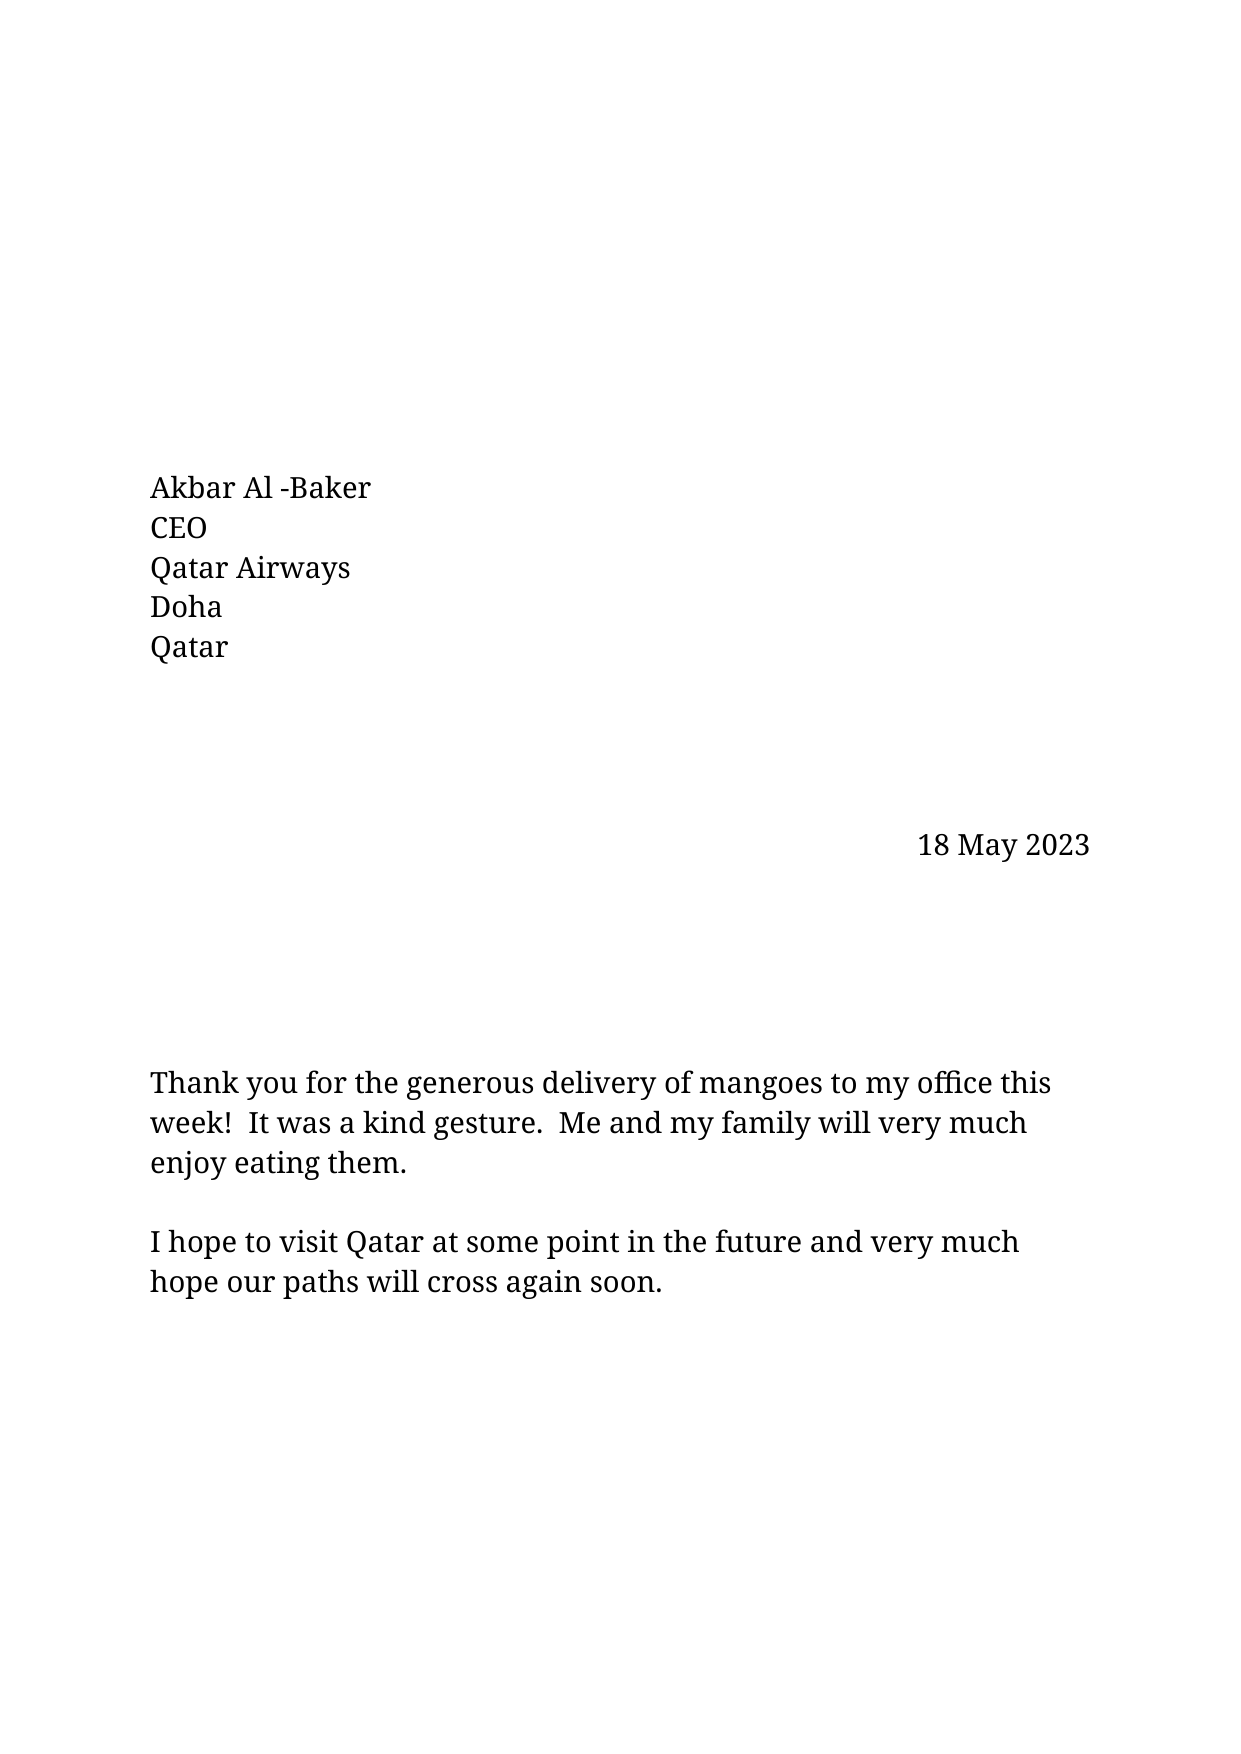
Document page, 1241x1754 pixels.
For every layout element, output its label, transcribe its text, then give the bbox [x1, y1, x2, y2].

text I hope to visit Qatar at some point in the future and very much hope our paths will cross again soon. [150, 1222, 1090, 1301]
text Akbar Al -Baker [150, 467, 1090, 507]
text Thank you for the generous delivery of mangoes to my office this week! It was a kind gesture. Me and my family will very much enjoy eating them. [150, 1063, 1090, 1182]
text CEO [150, 507, 1090, 547]
text Qatar [150, 626, 1090, 666]
text Qatar Airways [150, 547, 1090, 587]
text Doha [150, 587, 1090, 626]
text 18 May 2023 [150, 825, 1090, 864]
